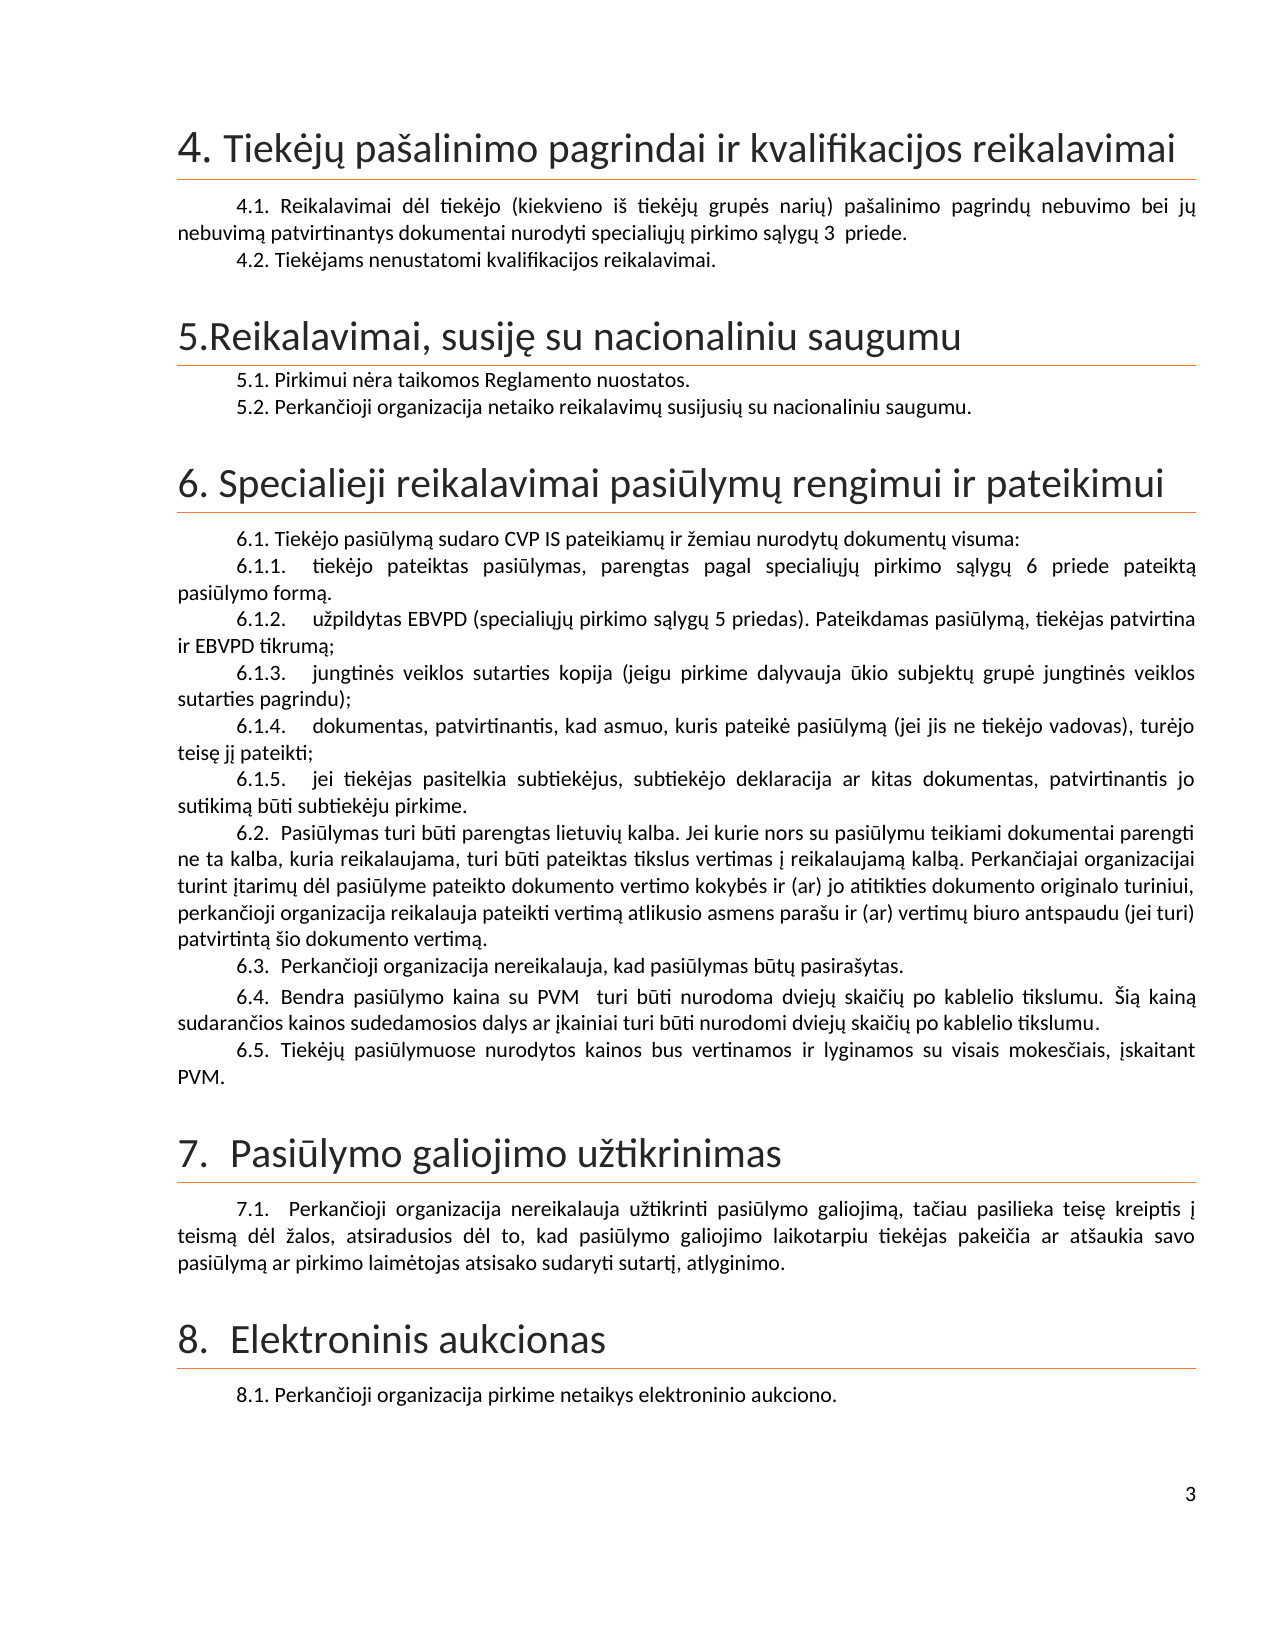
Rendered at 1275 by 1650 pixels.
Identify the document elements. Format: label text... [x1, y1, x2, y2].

subtitle Pasiūlymo galiojimo užtikrinimas [177, 1127, 1196, 1182]
list 7.1. Perkančioji organizacija nereikalauja užtikrinti pasiūlymo galiojimą, tačiau pasilieka teisę kreiptis į teismą dėl žalos, atsiradusios dėl to, kad pasiūlymo galiojimo laikotarpiu tiekėjas pakeičia ar atšaukia savo pasiūlymą ar pirkimo laimėtojas atsisako sudaryti sutartį, atlyginimo. [177, 1196, 1196, 1276]
subtitle 4. Tiekėjų pašalinimo pagrindai ir kvalifikacijos reikalavimai [177, 118, 1196, 179]
subtitle 5.Reikalavimai, susiję su nacionaliniu saugumu [177, 310, 1196, 365]
list jungtinės veiklos sutarties kopija (jeigu pirkime dalyvauja ūkio subjektų grupė jungtinės veiklos sutarties pagrindu); [177, 659, 1196, 712]
text 6.1. Tiekėjo pasiūlymą sudaro CVP IS pateikiamų ir žemiau nurodytų dokumentų visuma: [177, 526, 1196, 552]
list tiekėjo pateiktas pasiūlymas, parengtas pagal specialiųjų pirkimo sąlygų 6 priede pateiktą pasiūlymo formą. [177, 552, 1196, 606]
list 4.2. Tiekėjams nenustatomi kvalifikacijos reikalavimai. [177, 246, 1196, 273]
subtitle 6. Specialieji reikalavimai pasiūlymų rengimui ir pateikimui [177, 457, 1196, 512]
list Tiekėjų pasiūlymuose nurodytos kainos bus vertinamos ir lyginamos su visais mokesčiais, įskaitant PVM. [177, 1036, 1196, 1089]
text 5.2. Perkančioji organizacija netaiko reikalavimų susijusių su nacionaliniu saugumu. [177, 393, 1196, 419]
list Pasiūlymas turi būti parengtas lietuvių kalba. Jei kurie nors su pasiūlymu teikiami dokumentai parengti ne ta kalba, kuria reikalaujama, turi būti pateiktas tikslus vertimas į reikalaujamą kalbą. Perkančiajai organizacijai turint įtarimų dėl pasiūlyme pateikto dokumento vertimo kokybės ir (ar) jo atitikties dokumento originalo turiniui, perkančioji organizacija reikalauja pateikti vertimą atlikusio asmens parašu ir (ar) vertimų biuro antspaudu (jei turi) patvirtintą šio dokumento vertimą. [177, 819, 1196, 952]
subtitle Elektroninis aukcionas [177, 1313, 1196, 1368]
text 8.1. Perkančioji organizacija pirkime netaikys elektroninio aukciono. [177, 1382, 1196, 1408]
list 4.1. Reikalavimai dėl tiekėjo (kiekvieno iš tiekėjų grupės narių) pašalinimo pagrindų nebuvimo bei jų nebuvimą patvirtinantys dokumentai nurodyti specialiųjų pirkimo sąlygų 3 priede. [177, 193, 1196, 246]
text 5.1. Pirkimui nėra taikomos Reglamento nuostatos. [177, 366, 1196, 393]
list jei tiekėjas pasitelkia subtiekėjus, subtiekėjo deklaracija ar kitas dokumentas, patvirtinantis jo sutikimą būti subtiekėju pirkime. [177, 766, 1196, 819]
list užpildytas EBVPD (specialiųjų pirkimo sąlygų 5 priedas). Pateikdamas pasiūlymą, tiekėjas patvirtina ir EBVPD tikrumą; [177, 606, 1196, 659]
list dokumentas, patvirtinantis, kad asmuo, kuris pateikė pasiūlymą (jei jis ne tiekėjo vadovas), turėjo teisę jį pateikti; [177, 712, 1196, 766]
list Bendra pasiūlymo kaina su PVM turi būti nurodoma dviejų skaičių po kablelio tikslumu. Šią kainą sudarančios kainos sudedamosios dalys ar įkainiai turi būti nurodomi dviejų skaičių po kablelio tikslumu. [177, 983, 1196, 1036]
list Perkančioji organizacija nereikalauja, kad pasiūlymas būtų pasirašytas. [177, 952, 1196, 979]
